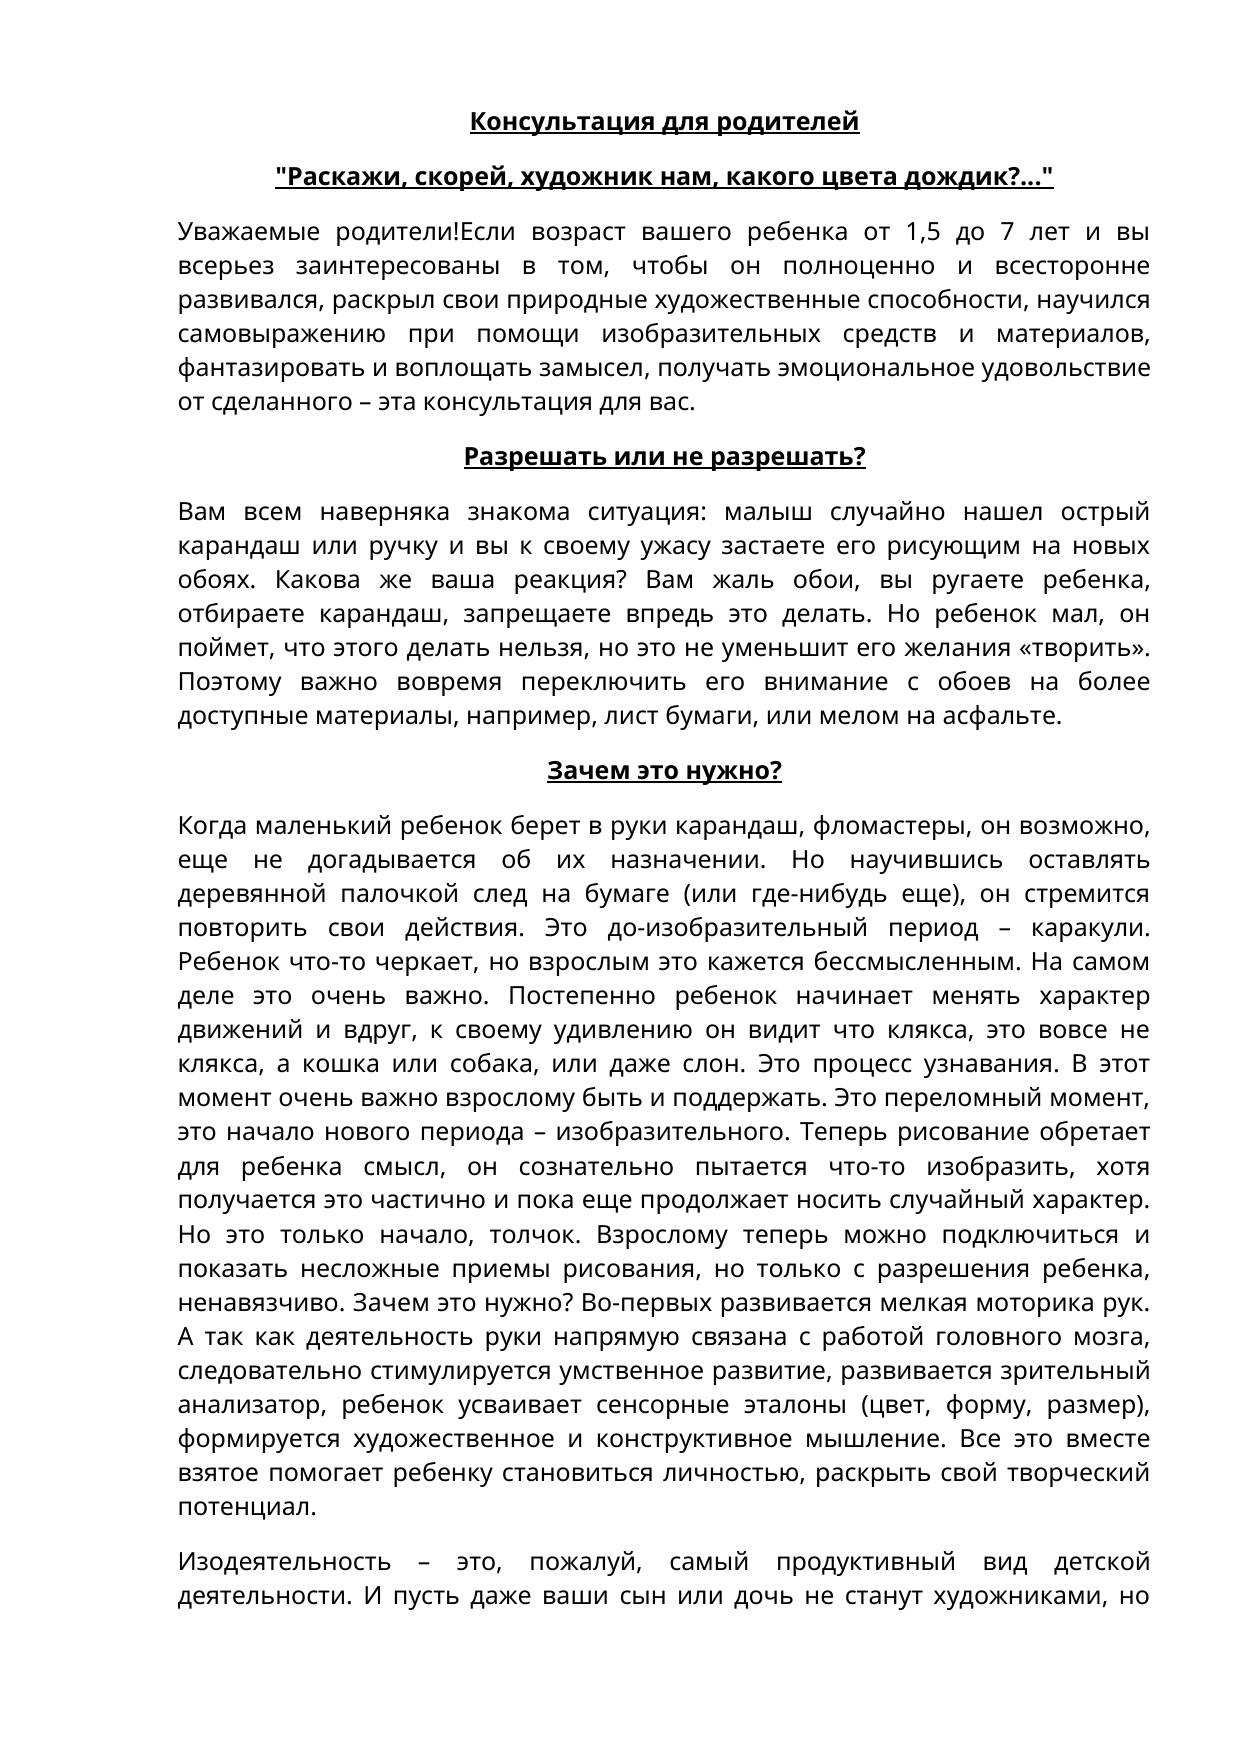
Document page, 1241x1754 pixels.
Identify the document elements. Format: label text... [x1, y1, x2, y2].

text Уважаемые родители!Если возраст вашего ребенка от 1,5 до 7 лет и вы всерьез заинтересованы в том, чтобы он полноценно и всесторонне развивался, раскрыл свои природные художественные способности, научился самовыражению при помощи изобразительных средств и материалов, фантазировать и воплощать замысел, получать эмоциональное удовольствие от сделанного – эта консультация для вас. [177, 213, 1152, 418]
text Консультация для родителей [177, 103, 1152, 137]
text "Раскажи, скорей, художник нам, какого цвета дождик?..." [177, 158, 1152, 192]
text Вам всем наверняка знакома ситуация: малыш случайно нашел острый карандаш или ручку и вы к своему ужасу застаете его рисующим на новых обоях. Какова же ваша реакция? Вам жаль обои, вы ругаете ребенка, отбираете карандаш, запрещаете впредь это делать. Но ребенок мал, он поймет, что этого делать нельзя, но это не уменьшит его желания «творить». Поэтому важно вовремя переключить его внимание с обоев на более доступные материалы, например, лист бумаги, или мелом на асфальте. [177, 493, 1152, 732]
text Разрешать или не разрешать? [177, 438, 1152, 472]
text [177, 1544, 1152, 1612]
text Когда маленький ребенок берет в руки карандаш, фломастеры, он возможно, еще не догадывается об их назначении. Но научившись оставлять деревянной палочкой след на бумаге (или где-нибудь еще), он стремится повторить свои действия. Это до-изобразительный период – каракули. Ребенок что-то черкает, но взрослым это кажется бессмысленным. На самом деле это очень важно. Постепенно ребенок начинает менять характер движений и вдруг, к своему удивлению он видит что клякса, это вовсе не клякса, а кошка или собака, или даже слон. Это процесс узнавания. В этот момент очень важно взрослому быть и поддержать. Это переломный момент, это начало нового периода – изобразительного. Теперь рисование обретает для ребенка смысл, он сознательно пытается что-то изобразить, хотя получается это частично и пока еще продолжает носить случайный характер. Но это только начало, толчок. Взрослому теперь можно подключиться и показать несложные приемы рисования, но только с разрешения ребенка, ненавязчиво. Зачем это нужно? Во-первых развивается мелкая моторика рук. А так как деятельность руки напрямую связана с работой головного мозга, следовательно стимулируется умственное развитие, развивается зрительный анализатор, ребенок усваивает сенсорные эталоны (цвет, форму, размер), формируется художественное и конструктивное мышление. Все это вместе взятое помогает ребенку становиться личностью, раскрыть свой творческий потенциал. [177, 807, 1152, 1523]
text Зачем это нужно? [177, 753, 1152, 787]
